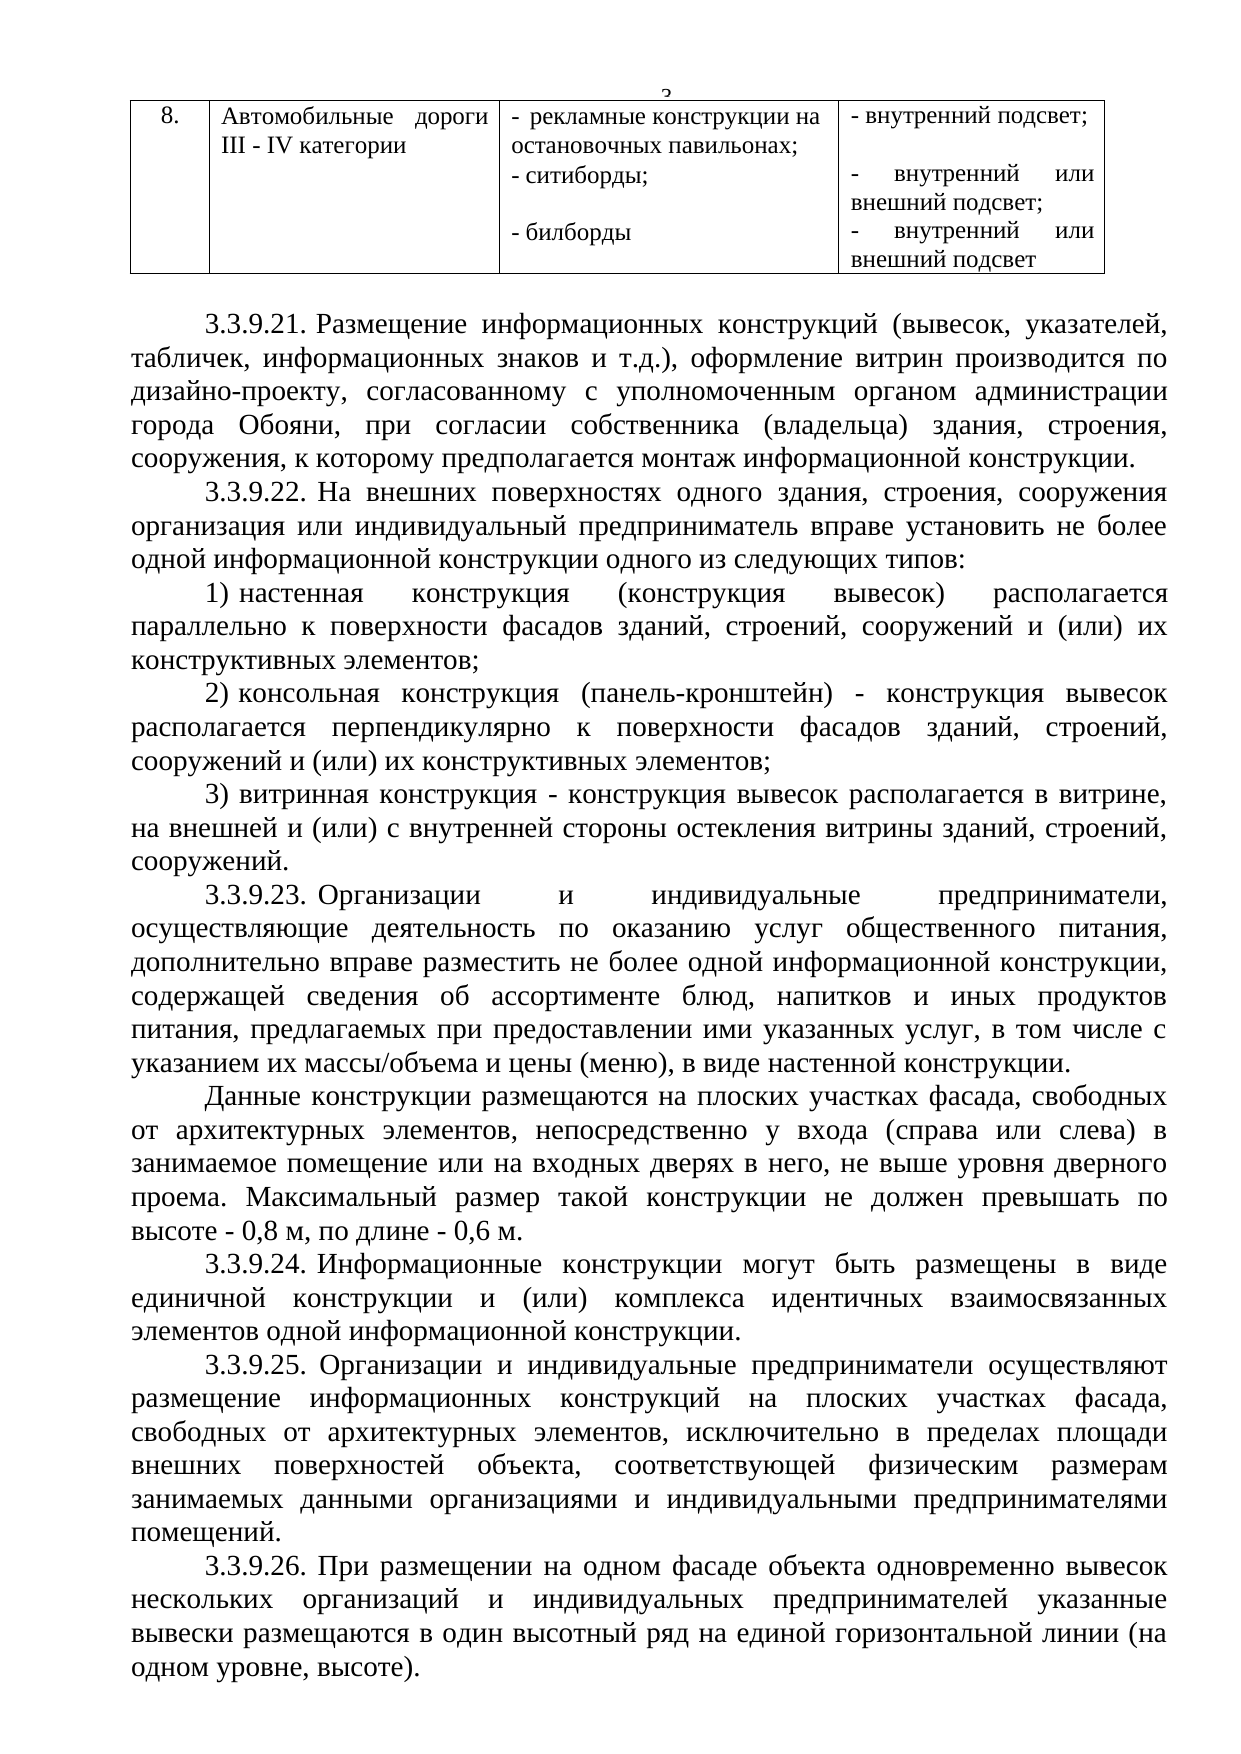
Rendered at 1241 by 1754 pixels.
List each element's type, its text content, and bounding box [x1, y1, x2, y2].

table_cell Автомобильные дороги III - IV категории [210, 101, 499, 273]
list консольная конструкция (панель-кронштейн) - конструкция вывесок располагается перпендикулярно к поверхности фасадов зданий, строений, сооружений и (или) их конструктивных элементов; [131, 676, 1168, 776]
text Данные конструкции размещаются на плоских участках фасада, свободных от архитектурных элементов, непосредственно у входа (справа или слева) в занимаемое помещение или на входных дверях в него, не выше уровня дверного проема. Максимальный размер такой конструкции не должен превышать по высоте - 0,8 м, по длине - 0,6 м. [131, 1078, 1168, 1246]
list настенная конструкция (конструкция вывесок) располагается параллельно к поверхности фасадов зданий, строений, сооружений и (или) их конструктивных элементов; [131, 575, 1168, 675]
list При размещении на одном фасаде объекта одновременно вывесок нескольких организаций и индивидуальных предпринимателей указанные вывески размещаются в один высотный ряд на единой горизонтальной линии (на одном уровне, высоте). [131, 1548, 1168, 1682]
list Размещение информационных конструкций (вывесок, указателей, табличек, информационных знаков и т.д.), оформление витрин производится по дизайно-проекту, согласованному с уполномоченным органом администрации города Обояни, при согласии собственника (владельца) здания, строения, сооружения, к которому предполагается монтаж информационной конструкции. [131, 306, 1168, 474]
list Организации и индивидуальные предприниматели, осуществляющие деятельность по оказанию услуг общественного питания, дополнительно вправе разместить не более одной информационной конструкции, содержащей сведения об ассортименте блюд, напитков и иных продуктов питания, предлагаемых при предоставлении ими указанных услуг, в том числе с указанием их массы/объема и цены (меню), в виде настенной конструкции. [131, 877, 1168, 1078]
list Организации и индивидуальные предприниматели осуществляют размещение информационных конструкций на плоских участках фасада, свободных от архитектурных элементов, исключительно в пределах площади внешних поверхностей объекта, соответствующей физическим размерам занимаемых данными организациями и индивидуальными предпринимателями помещений. [131, 1347, 1168, 1548]
list На внешних поверхностях одного здания, строения, сооружения организация или индивидуальный предприниматель вправе установить не более одной информационной конструкции одного из следующих типов: [131, 474, 1168, 575]
list Информационные конструкции могут быть размещены в виде единичной конструкции и (или) комплекса идентичных взаимосвязанных элементов одной информационной конструкции. [131, 1246, 1168, 1347]
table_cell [839, 101, 1104, 273]
list витринная конструкция - конструкция вывесок располагается в витрине, на внешней и (или) с внутренней стороны остекления витрины зданий, строений, сооружений. [131, 776, 1168, 877]
table_cell 8. [131, 101, 209, 273]
table_cell рекламные конструкции на остановочных павильонах; ситиборды; билборды [500, 101, 838, 273]
